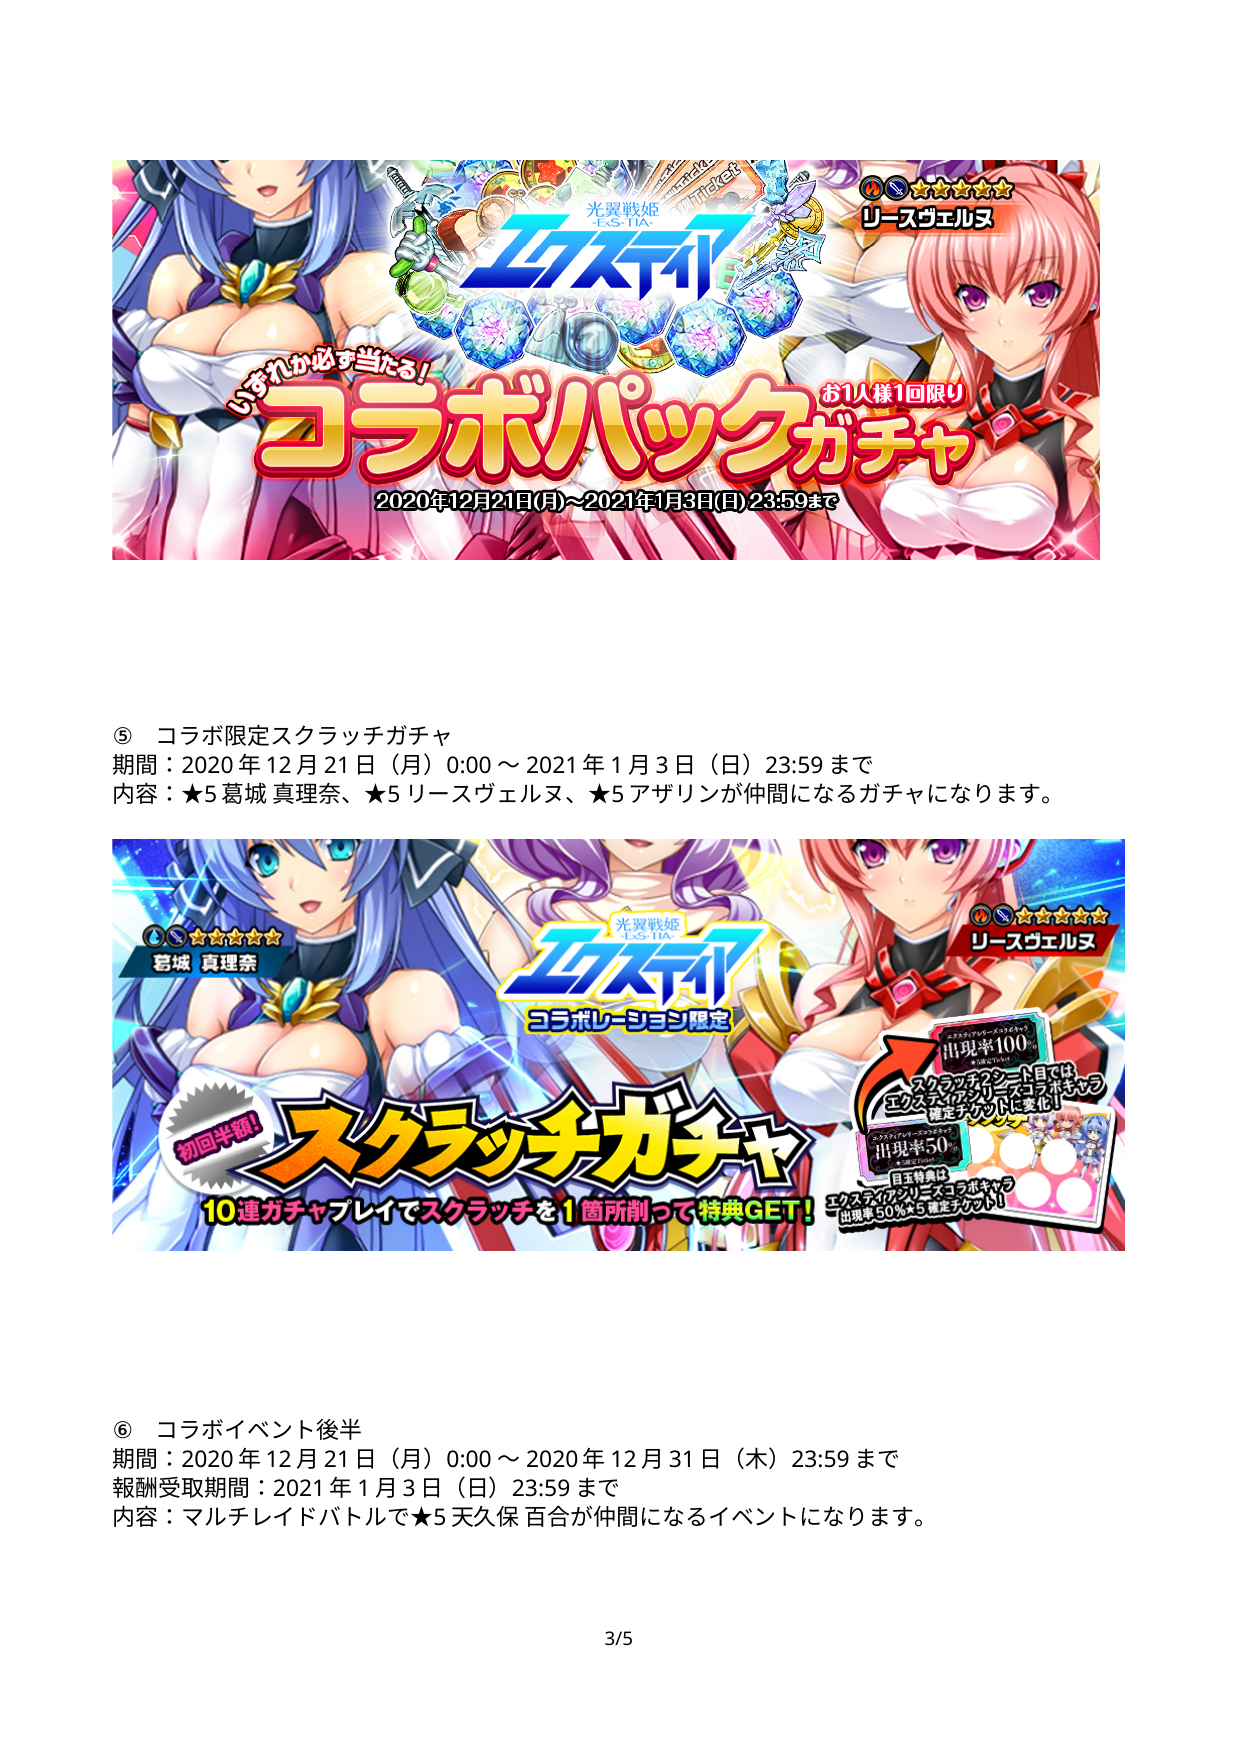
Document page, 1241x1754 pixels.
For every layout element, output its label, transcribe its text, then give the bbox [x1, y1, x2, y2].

picture [112, 160, 1100, 560]
text 内容：★5葛城 真理奈、★5リースヴェルヌ、★5アザリンが仲間になるガチャになります。 [112, 779, 1125, 808]
text 報酬受取期間：2021年1月3日（日）23:59まで [112, 1473, 1125, 1502]
text 期間：2020年12月21日（月）0:00 〜 2021年1月3日（日）23:59まで [112, 751, 1125, 779]
text ⑤ コラボ限定スクラッチガチャ [112, 722, 1125, 751]
text 内容：マルチレイドバトルで★5天久保 百合が仲間になるイベントになります。 [112, 1502, 1125, 1531]
text ⑥ コラボイベント後半 [112, 1416, 1125, 1444]
picture [112, 839, 1125, 1251]
text 期間：2020年12月21日（月）0:00 〜 2020年12月31日（木）23:59まで [112, 1444, 1125, 1473]
